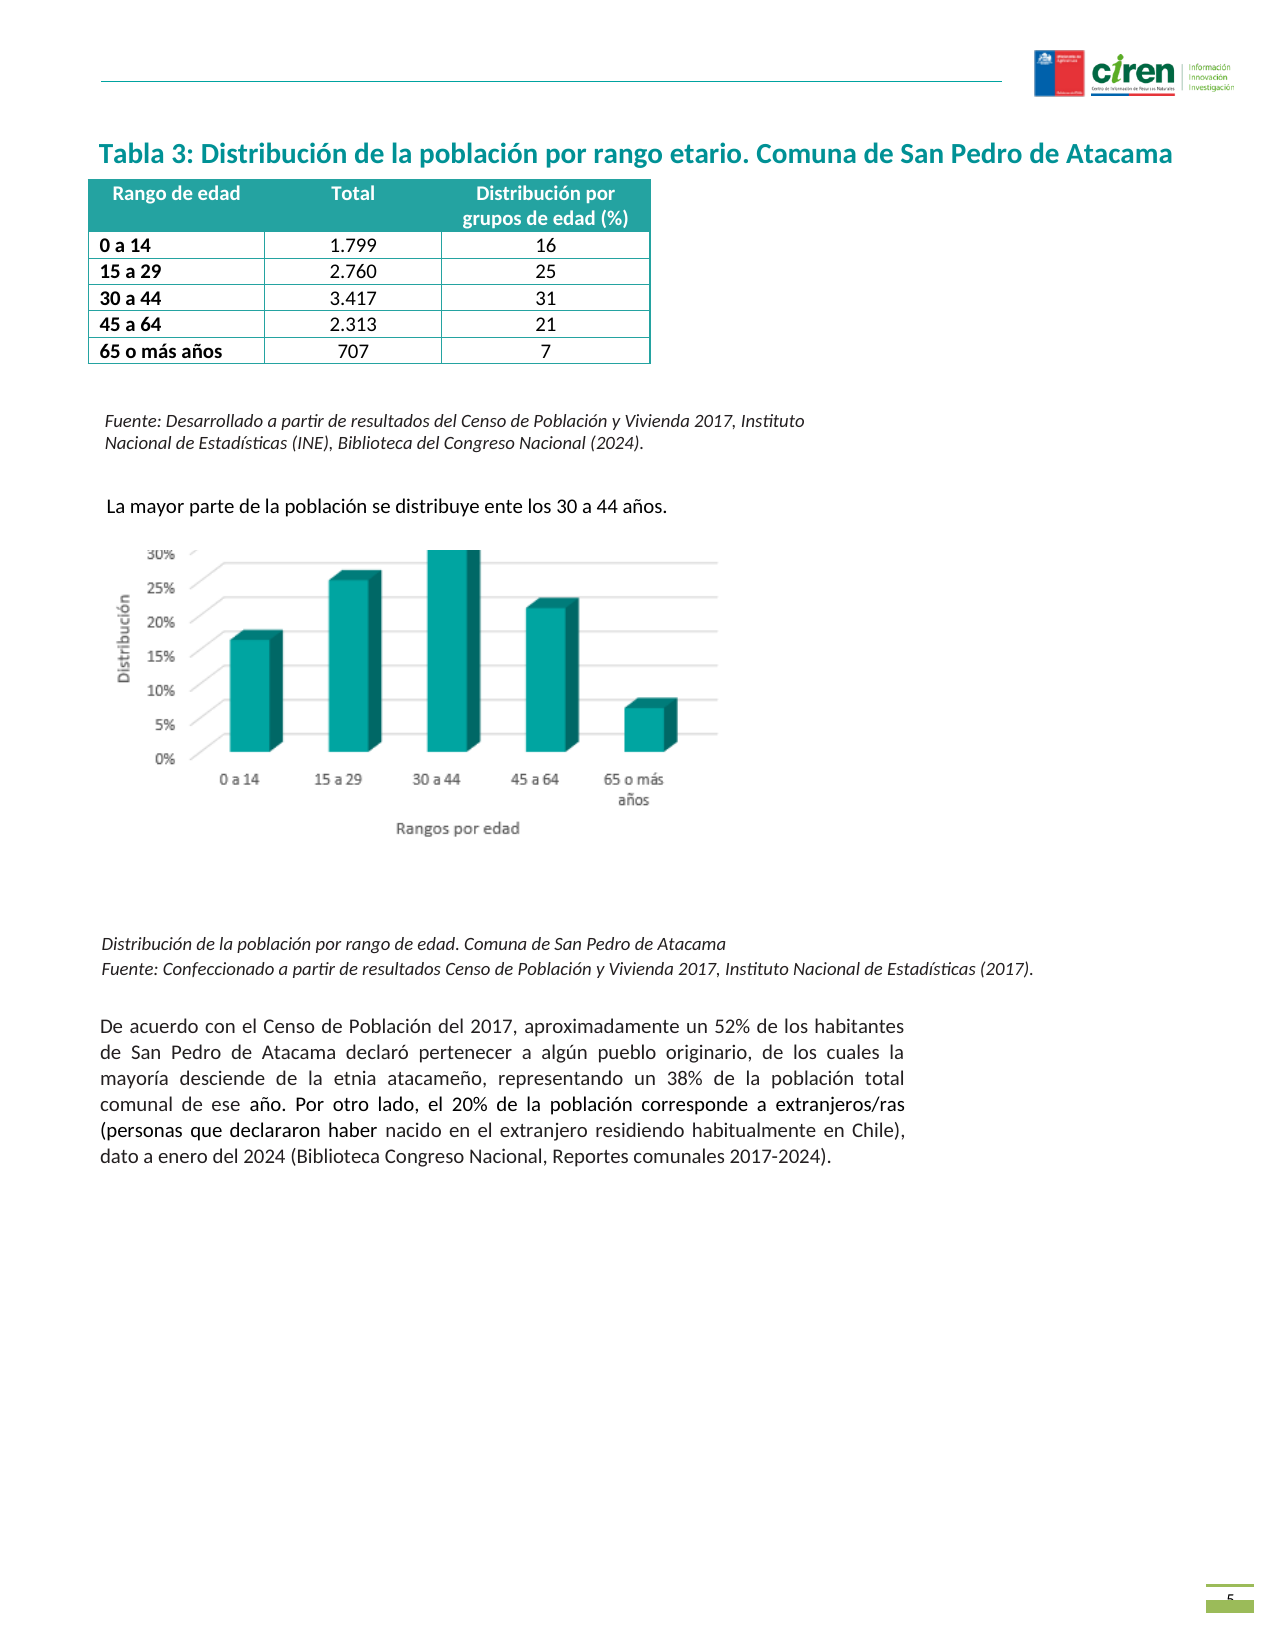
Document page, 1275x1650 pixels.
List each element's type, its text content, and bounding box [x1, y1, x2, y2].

text La mayor parte de la población se distribuye ente los 30 a 44 años. [106, 494, 904, 519]
table_cell 25 [442, 259, 649, 284]
picture [1033, 49, 1089, 98]
table_header Total [265, 180, 441, 231]
table_cell 3.417 [265, 285, 441, 310]
table_cell 65 o más años [89, 338, 264, 363]
table_cell 7 [442, 338, 649, 363]
subtitle Tabla 3: Distribución de la población por rango etario. Comuna de San Pedro de Atacama [98, 135, 1185, 170]
picture [1091, 54, 1234, 96]
table_header Rango de edad [89, 180, 264, 231]
text Fuente: Desarrollado a partir de resultados del Censo de Población y Vivienda 2017, Instituto Nacional de Estadísticas (INE), Biblioteca del Congreso Nacional (2024). [104, 409, 839, 454]
table_cell 16 [442, 232, 649, 257]
table_cell 2.760 [265, 259, 441, 284]
table_cell 0 a 14 [89, 232, 264, 257]
table_header Distribución por grupos de edad (%) [442, 180, 649, 231]
picture [104, 550, 749, 856]
text De acuerdo con el Censo de Población del 2017, aproximadamente un 52% de los habitantes de San Pedro de Atacama declaró pertenecer a algún pueblo originario, de los cuales la mayoría desciende de la etnia atacameño, representando un 38% de la población total comunal de ese año. Por otro lado, el 20% de la población corresponde a extranjeros/ras (personas que declararon haber nacido en el extranjero residiendo habitualmente en Chile), dato a enero del 2024 (Biblioteca Congreso Nacional, Reportes comunales 2017-2024). [100, 1013, 907, 1169]
table_cell 15 a 29 [89, 259, 264, 284]
table_cell 31 [442, 285, 649, 310]
table_cell 707 [265, 338, 441, 363]
table_cell 30 a 44 [89, 285, 264, 310]
table_cell 45 a 64 [89, 311, 264, 337]
table_cell 2.313 [265, 311, 441, 337]
text Fuente: Confeccionado a partir de resultados Censo de Población y Vivienda 2017, Instituto Nacional de Estadísticas (2017). [0, 959, 1185, 979]
table_cell 1.799 [265, 232, 441, 257]
table_cell 21 [442, 311, 649, 337]
text Distribución de la población por rango de edad. Comuna de San Pedro de Atacama [0, 934, 1185, 955]
